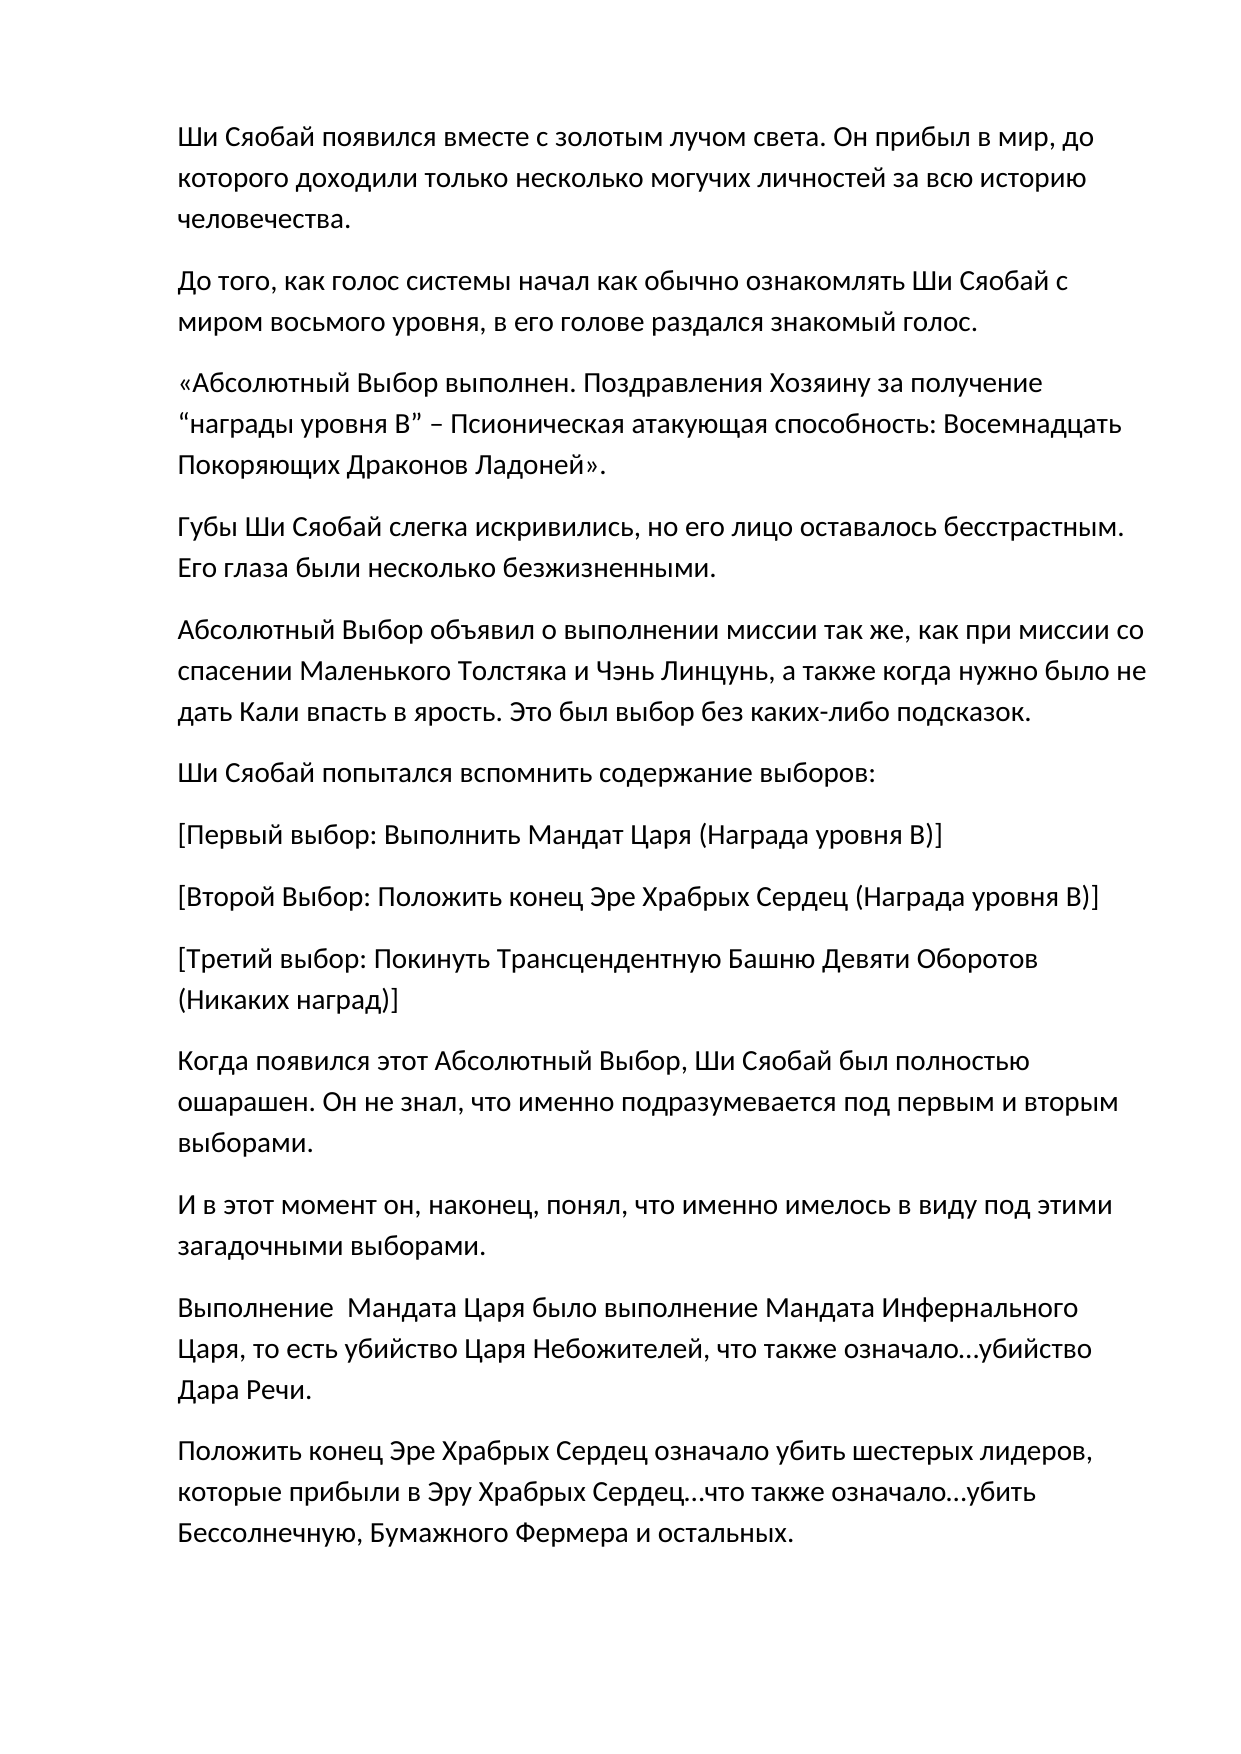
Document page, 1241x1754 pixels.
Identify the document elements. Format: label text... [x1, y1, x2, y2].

text До того, как голос системы начал как обычно ознакомлять Ши Сяобай с миром восьмого уровня, в его голове раздался знакомый голос. [177, 262, 1152, 338]
text И в этот момент он, наконец, понял, что именно имелось в виду под этими загадочными выборами. [177, 1186, 1152, 1263]
text [Первый выбор: Выполнить Мандат Царя (Награда уровня B)] [177, 816, 1152, 852]
text Абсолютный Выбор объявил о выполнении миссии так же, как при миссии со спасении Маленького Толстяка и Чэнь Линцунь, а также когда нужно было не дать Кали впасть в ярость. Это был выбор без каких-либо подсказок. [177, 611, 1152, 728]
text Ши Сяобай появился вместе с золотым лучом света. Он прибыл в мир, до которого доходили только несколько могучих личностей за всю историю человечества. [177, 118, 1152, 236]
text [Третий выбор: Покинуть Трансцендентную Башню Девяти Оборотов (Никаких наград)] [177, 940, 1152, 1016]
text Выполнение Мандата Царя было выполнение Мандата Инфернального Царя, то есть убийство Царя Небожителей, что также означало…убийство Дара Речи. [177, 1289, 1152, 1406]
text Когда появился этот Абсолютный Выбор, Ши Сяобай был полностью ошарашен. Он не знал, что именно подразумевается под первым и вторым выборами. [177, 1042, 1152, 1160]
text Положить конец Эре Храбрых Сердец означало убить шестерых лидеров, которые прибыли в Эру Храбрых Сердец…что также означало…убить Бессолнечную, Бумажного Фермера и остальных. [177, 1432, 1152, 1550]
text Ши Сяобай попытался вспомнить содержание выборов: [177, 754, 1152, 790]
text «Абсолютный Выбор выполнен. Поздравления Хозяину за получение “награды уровня B” – Псионическая атакующая способность: Восемнадцать Покоряющих Драконов Ладоней». [177, 364, 1152, 482]
text [Второй Выбор: Положить конец Эре Храбрых Сердец (Награда уровня B)] [177, 878, 1152, 914]
text Губы Ши Сяобай слегка искривились, но его лицо оставалось бесстрастным. Его глаза были несколько безжизненными. [177, 508, 1152, 585]
